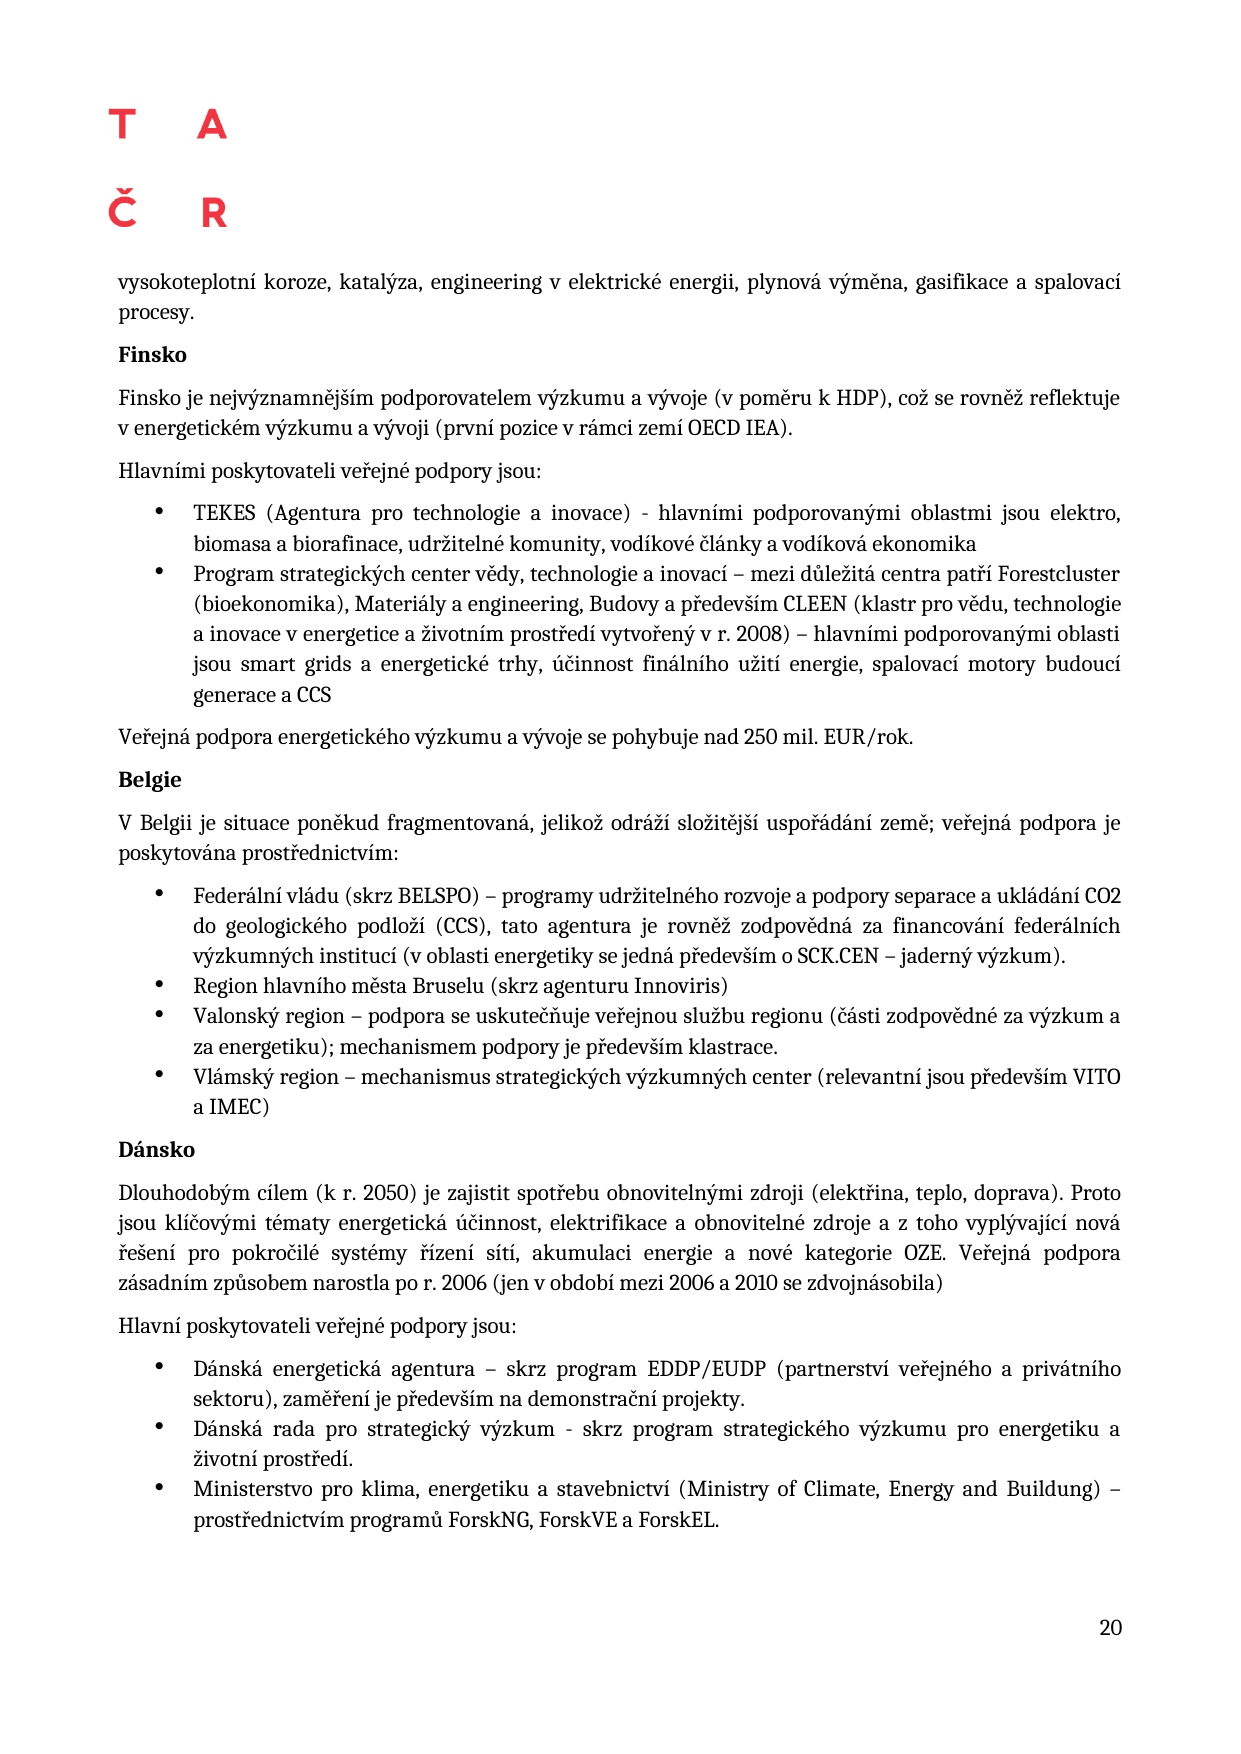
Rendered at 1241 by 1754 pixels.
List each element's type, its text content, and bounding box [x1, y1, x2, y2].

text Hlavní poskytovateli veřejné podpory jsou: [118, 1313, 1122, 1339]
list Dánská rada pro strategický výzkum - skrz program strategického výzkumu pro energetiku a životní prostředí. [156, 1416, 1122, 1472]
text Hlavními poskytovateli veřejné podpory jsou: [118, 457, 1122, 484]
list Dánská energetická agentura – skrz program EDDP/EUDP (partnerství veřejného a privátního sektoru), zaměření je především na demonstrační projekty. [156, 1355, 1122, 1412]
text V Belgii je situace poněkud fragmentovaná, jelikož odráží složitější uspořádání země; veřejná podpora je poskytována prostřednictvím: [118, 809, 1122, 866]
list Vlámský region – mechanismus strategických výzkumných center (relevantní jsou především VITO a IMEC) [156, 1064, 1122, 1120]
text Veřejná podpora energetického výzkumu a vývoje se pohybuje nad 250 mil. EUR/rok. [118, 724, 1122, 750]
list Program strategických center vědy, technologie a inovací – mezi důležitá centra patří Forestcluster (bioekonomika), Materiály a engineering, Budovy a především CLEEN (klastr pro vědu, technologie a inovace v energetice a životním prostředí vytvořený v r. 2008) – hlavními podporovanými oblasti jsou smart grids a energetické trhy, účinnost finálního užití energie, spalovací motory budoucí generace a CCS [156, 561, 1122, 708]
picture [0, 0, 227, 227]
list Valonský region – podpora se uskutečňuje veřejnou službu regionu (části zodpovědné za výzkum a za energetiku); mechanismem podpory je především klastrace. [156, 1003, 1122, 1060]
text Dlouhodobým cílem (k r. 2050) je zajistit spotřebu obnovitelnými zdroji (elektřina, teplo, doprava). Proto jsou klíčovými tématy energetická účinnost, elektrifikace a obnovitelné zdroje a z toho vyplývající nová řešení pro pokročilé systémy řízení sítí, akumulaci energie a nové kategorie OZE. Veřejná podpora zásadním způsobem narostla po r. 2006 (jen v období mezi 2006 a 2010 se zdvojnásobila) [118, 1179, 1122, 1296]
list Federální vládu (skrz BELSPO) – programy udržitelného rozvoje a podpory separace a ukládání CO2 do geologického podloží (CCS), tato agentura je rovněž zodpovědná za financování federálních výzkumných institucí (v oblasti energetiky se jedná především o SCK.CEN – jaderný výzkum). [156, 882, 1122, 969]
text Dánsko [118, 1137, 1122, 1163]
list Region hlavního města Bruselu (skrz agenturu Innoviris) [156, 973, 1122, 999]
text Finsko je nejvýznamnějším podporovatelem výzkumu a vývoje (v poměru k HDP), což se rovněž reflektuje v energetickém výzkumu a vývoji (první pozice v rámci zemí OECD IEA). [118, 384, 1122, 441]
text Finsko [118, 342, 1122, 368]
list Ministerstvo pro klima, energetiku a stavebnictví (Ministry of Climate, Energy and Buildung) – prostřednictvím programů ForskNG, ForskVE a ForskEL. [156, 1476, 1122, 1533]
list TEKES (Agentura pro technologie a inovace) - hlavními podporovanými oblastmi jsou elektro, biomasa a biorafinace, udržitelné komunity, vodíkové články a vodíková ekonomika [156, 500, 1122, 557]
text Belgie [118, 767, 1122, 793]
